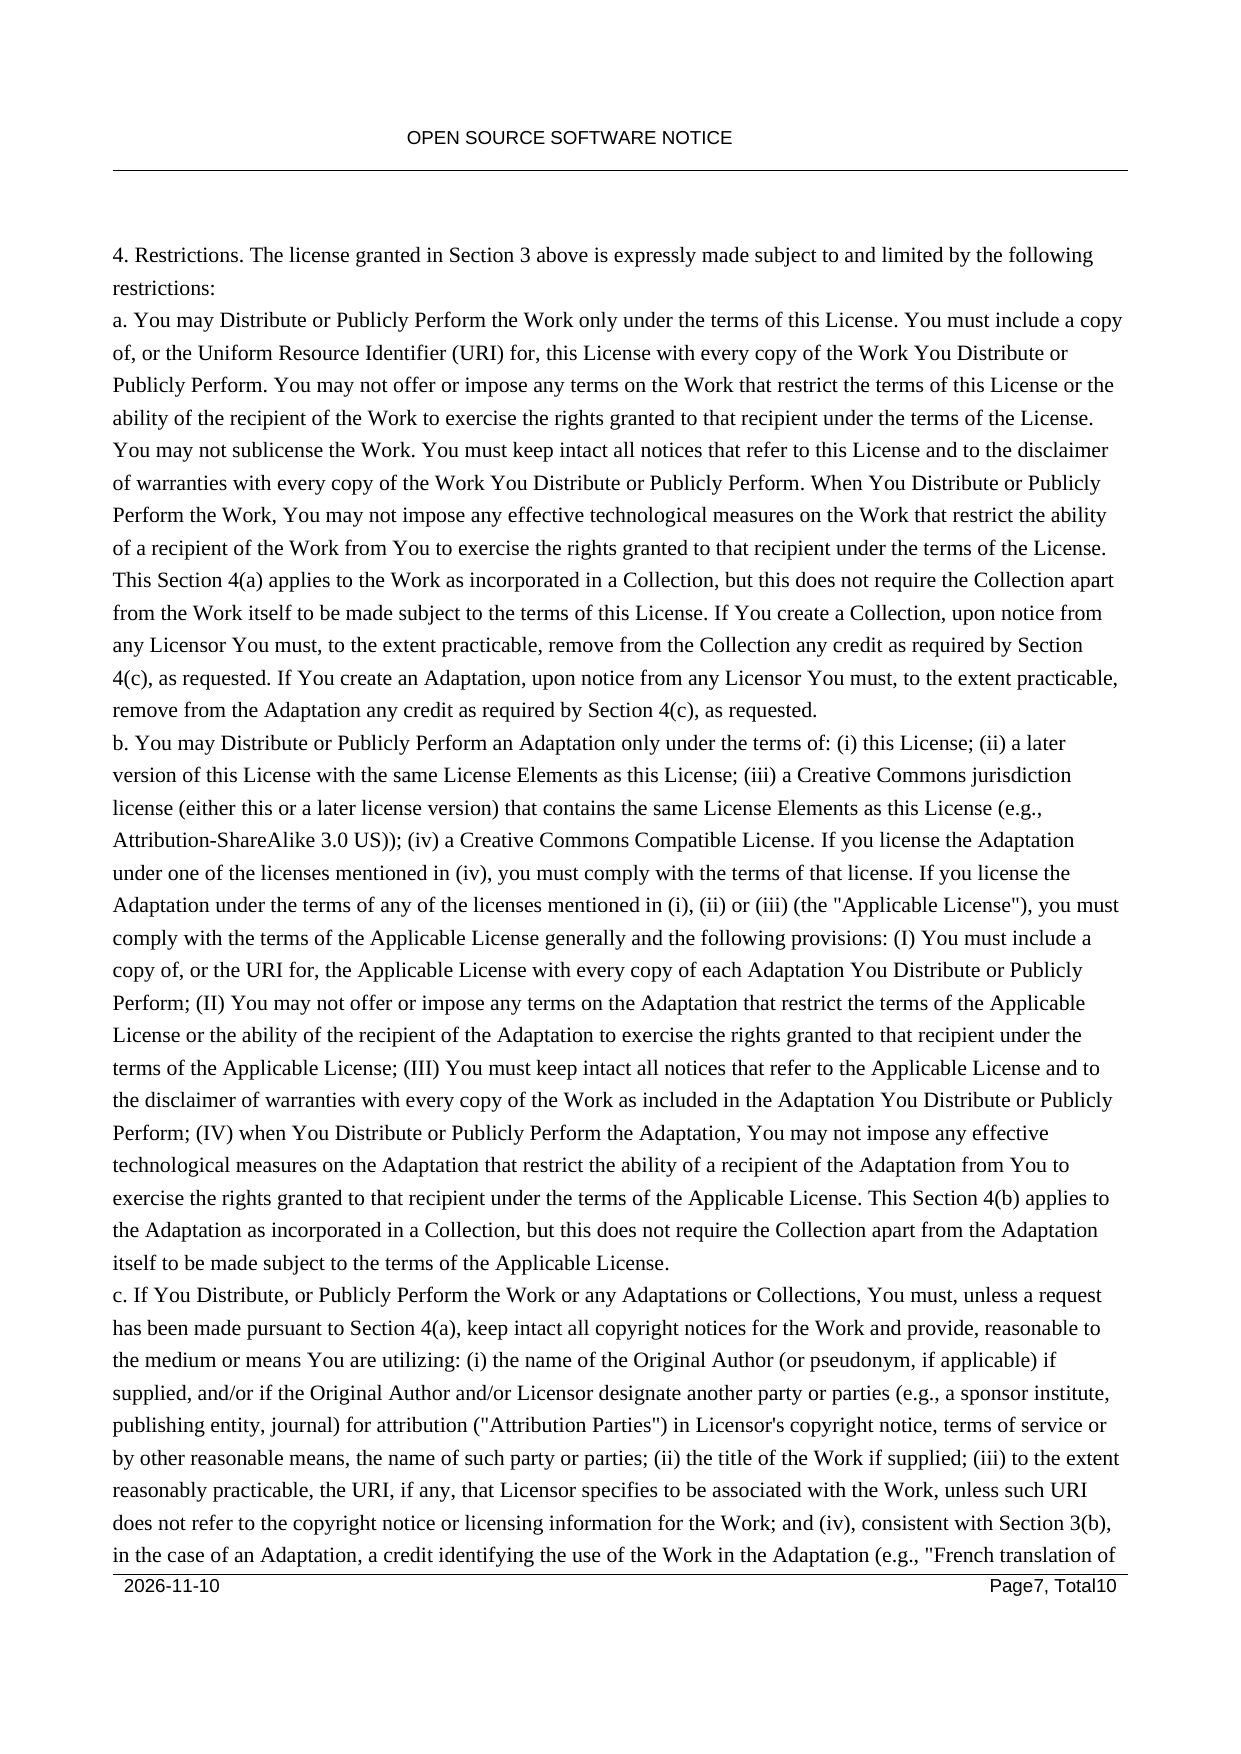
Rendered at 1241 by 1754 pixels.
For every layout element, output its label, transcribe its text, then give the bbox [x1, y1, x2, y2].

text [112, 1279, 1128, 1571]
text b. You may Distribute or Publicly Perform an Adaptation only under the terms of: (i) this License; (ii) a later version of this License with the same License Elements as this License; (iii) a Creative Commons jurisdiction license (either this or a later license version) that contains the same License Elements as this License (e.g., Attribution-ShareAlike 3.0 US)); (iv) a Creative Commons Compatible License. If you license the Adaptation under one of the licenses mentioned in (iv), you must comply with the terms of that license. If you license the Adaptation under the terms of any of the licenses mentioned in (i), (ii) or (iii) (the "Applicable License"), you must comply with the terms of the Applicable License generally and the following provisions: (I) You must include a copy of, or the URI for, the Applicable License with every copy of each Adaptation You Distribute or Publicly Perform; (II) You may not offer or impose any terms on the Adaptation that restrict the terms of the Applicable License or the ability of the recipient of the Adaptation to exercise the rights granted to that recipient under the terms of the Applicable License; (III) You must keep intact all notices that refer to the Applicable License and to the disclaimer of warranties with every copy of the Work as included in the Adaptation You Distribute or Publicly Perform; (IV) when You Distribute or Publicly Perform the Adaptation, You may not impose any effective technological measures on the Adaptation that restrict the ability of a recipient of the Adaptation from You to exercise the rights granted to that recipient under the terms of the Applicable License. This Section 4(b) applies to the Adaptation as incorporated in a Collection, but this does not require the Collection apart from the Adaptation itself to be made subject to the terms of the Applicable License. [112, 726, 1128, 1279]
text a. You may Distribute or Publicly Perform the Work only under the terms of this License. You must include a copy of, or the Uniform Resource Identifier (URI) for, this License with every copy of the Work You Distribute or Publicly Perform. You may not offer or impose any terms on the Work that restrict the terms of this License or the ability of the recipient of the Work to exercise the rights granted to that recipient under the terms of the License. You may not sublicense the Work. You must keep intact all notices that refer to this License and to the disclaimer of warranties with every copy of the Work You Distribute or Publicly Perform. When You Distribute or Publicly Perform the Work, You may not impose any effective technological measures on the Work that restrict the ability of a recipient of the Work from You to exercise the rights granted to that recipient under the terms of the License. This Section 4(a) applies to the Work as incorporated in a Collection, but this does not require the Collection apart from the Work itself to be made subject to the terms of this License. If You create a Collection, upon notice from any Licensor You must, to the extent practicable, remove from the Collection any credit as required by Section 4(c), as requested. If You create an Adaptation, upon notice from any Licensor You must, to the extent practicable, remove from the Adaptation any credit as required by Section 4(c), as requested. [112, 304, 1128, 726]
text 4. Restrictions. The license granted in Section 3 above is expressly made subject to and limited by the following restrictions: [112, 239, 1128, 304]
